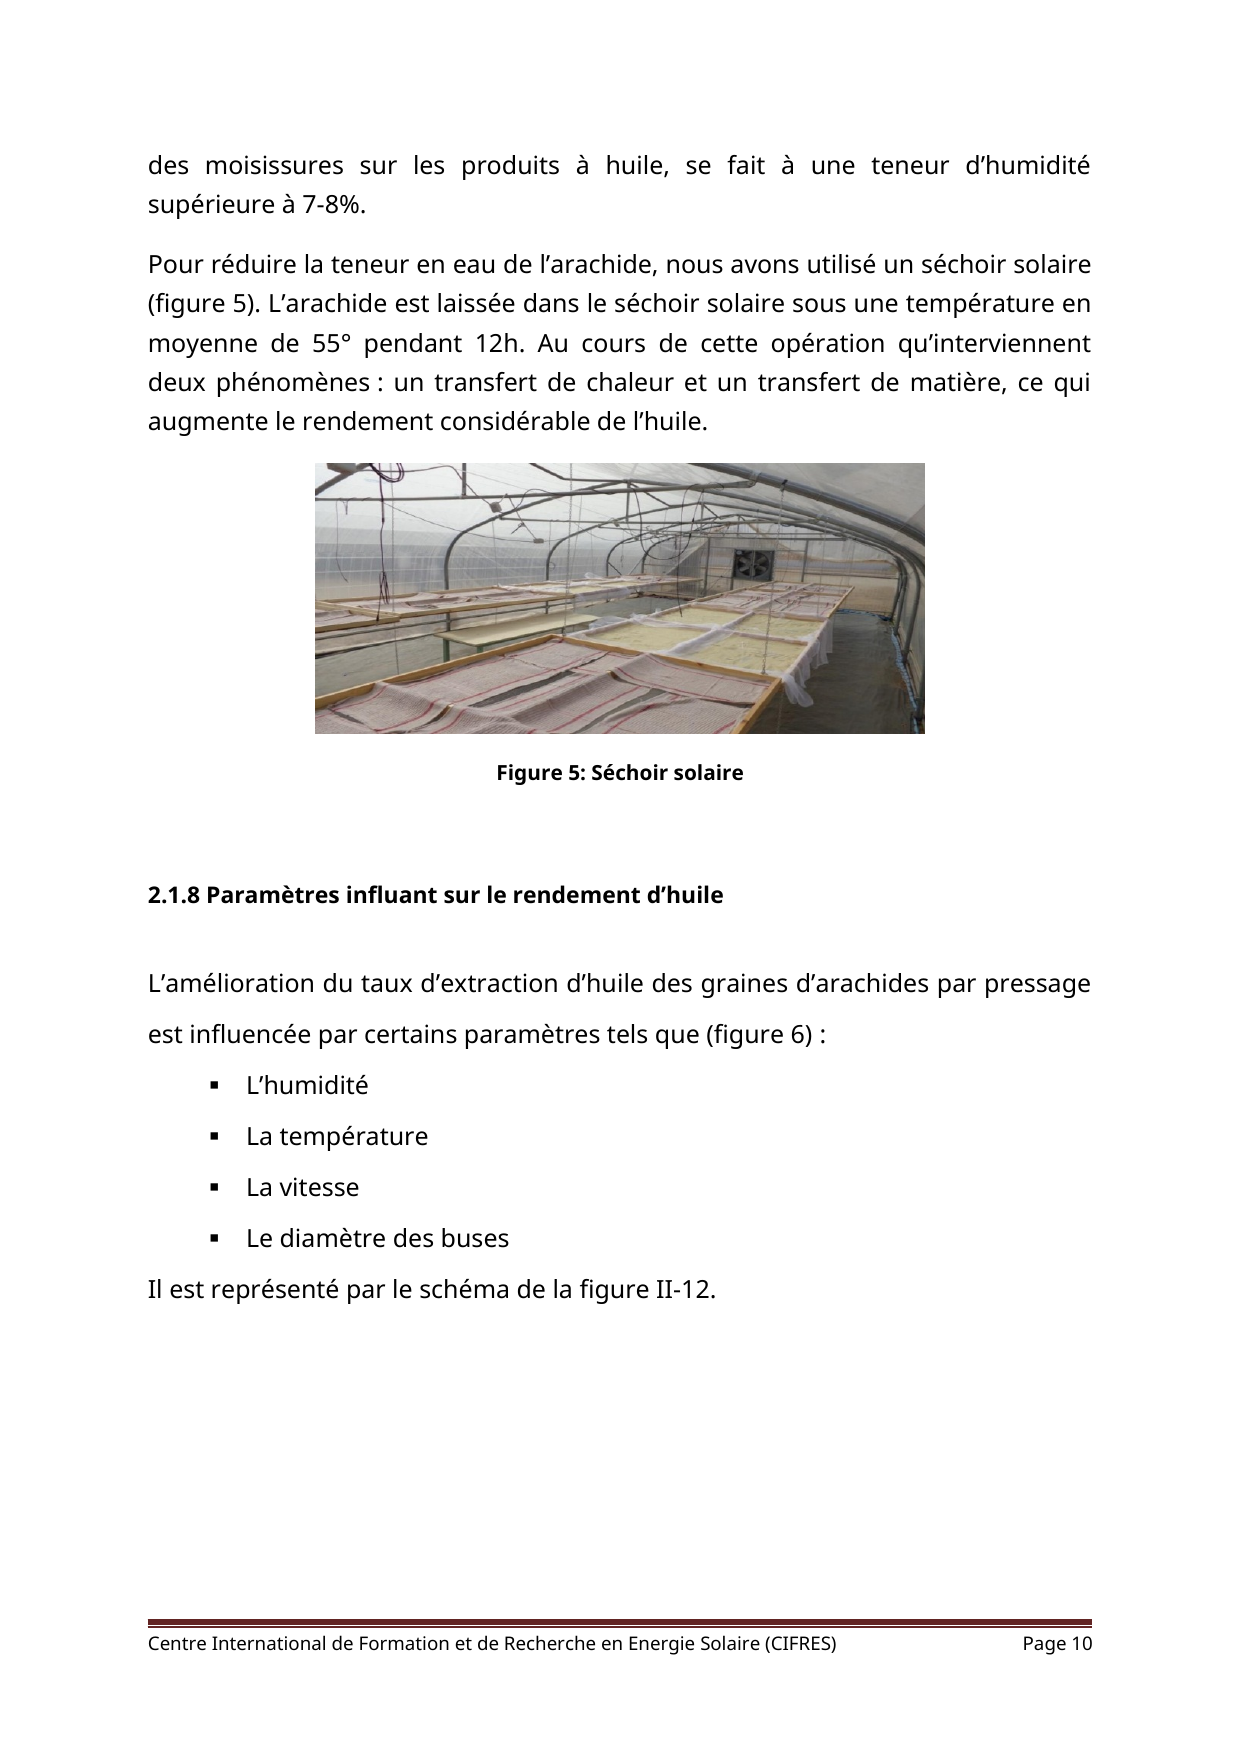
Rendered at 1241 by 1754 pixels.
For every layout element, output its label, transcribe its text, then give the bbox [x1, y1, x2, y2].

picture [315, 463, 925, 734]
list La vitesse [208, 1170, 1092, 1204]
subtitle 2.1.8 Paramètres influant sur le rendement d’huile [148, 879, 1092, 911]
list La température [208, 1119, 1092, 1153]
text Figure 5: Séchoir solaire [148, 758, 1092, 787]
text Il est représenté par le schéma de la figure II-12. [148, 1272, 1092, 1306]
list L’humidité [208, 1068, 1092, 1102]
text Pour réduire la teneur en eau de l’arachide, nous avons utilisé un séchoir solaire (figure 5). L’arachide est laissée dans le séchoir solaire sous une température en moyenne de 55° pendant 12h. Au cours de cette opération qu’interviennent deux phénomènes : un transfert de chaleur et un transfert de matière, ce qui augmente le rendement considérable de l’huile. [148, 247, 1092, 438]
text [148, 148, 1092, 221]
list Le diamètre des buses [208, 1221, 1092, 1255]
text L’amélioration du taux d’extraction d’huile des graines d’arachides par pressage est influencée par certains paramètres tels que (figure 6) : [148, 966, 1092, 1051]
